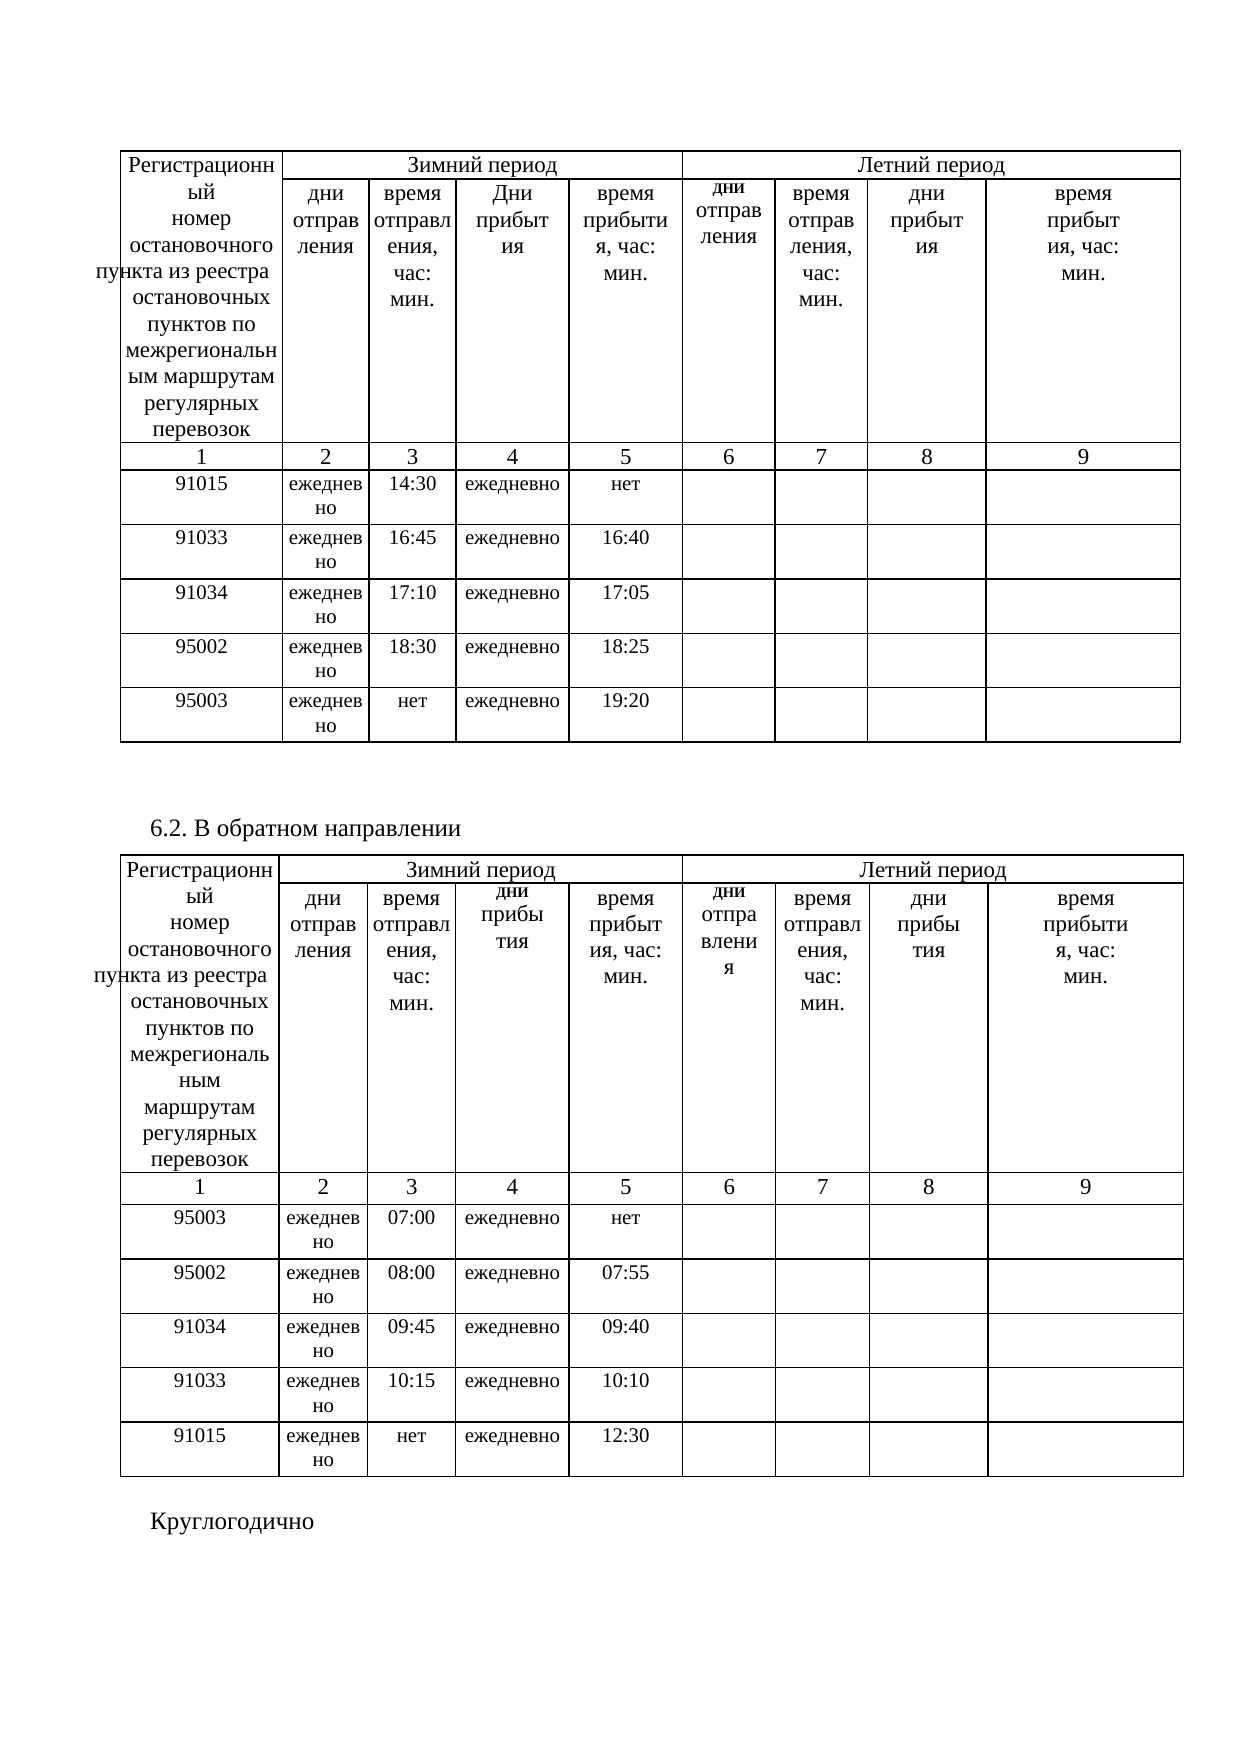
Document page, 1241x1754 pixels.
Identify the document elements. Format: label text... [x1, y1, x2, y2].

table_cell 4 [456, 1173, 568, 1204]
table_cell [987, 580, 1180, 632]
table_cell 91034 [121, 580, 282, 632]
table_cell время прибыти я, час: мин. [570, 180, 682, 441]
table_cell 07:55 [570, 1260, 682, 1312]
table_cell время прибыт ия, час: мин. [987, 180, 1180, 441]
table_cell 6 [683, 443, 774, 469]
table_cell ежедневно [457, 580, 568, 632]
table_cell [776, 634, 867, 687]
table_cell 5 [570, 443, 682, 469]
table_cell ежедневно [280, 1260, 367, 1312]
table_header Регистрационный номер остановочного пункта из реестра остановочных пунктов по межрегиональным маршрутам регулярных перевозок [121, 856, 278, 1172]
table_cell время отправл ения, час: мин. [368, 884, 455, 1172]
text Круглогодично [150, 1506, 1090, 1535]
table_cell 6 [683, 1173, 775, 1204]
table_cell ежедневно [457, 688, 568, 741]
table_cell 10:15 [368, 1368, 455, 1421]
table_cell ежедневно [280, 1423, 367, 1476]
table_cell 16:40 [570, 525, 682, 578]
table_cell ежедневно [280, 1368, 367, 1421]
table_cell 95003 [121, 688, 282, 741]
table_cell 09:40 [570, 1314, 682, 1367]
table_cell ежедневно [280, 1205, 367, 1258]
table_cell 1 [121, 1173, 278, 1204]
table_cell дни отправ ления [280, 884, 367, 1172]
table_header Зимний период [283, 152, 682, 178]
table_cell [868, 525, 985, 578]
table_cell 3 [368, 1173, 455, 1204]
table_cell 91015 [121, 471, 282, 524]
table_cell ежедневно [283, 525, 368, 578]
table_cell 95002 [121, 1260, 278, 1312]
table_cell 12:30 [570, 1423, 682, 1476]
table_cell 91033 [121, 1368, 278, 1421]
table_cell [683, 471, 774, 524]
table_cell нет [368, 1423, 455, 1476]
table_cell 10:10 [570, 1368, 682, 1421]
table_cell ежедневно [456, 1423, 568, 1476]
table_cell [776, 1423, 869, 1476]
table_cell ежедневно [457, 471, 568, 524]
table_cell 2 [283, 443, 368, 469]
table_cell [870, 1368, 987, 1421]
table_cell 4 [457, 443, 568, 469]
table_cell [868, 688, 985, 741]
table_cell [683, 1423, 775, 1476]
table_cell 8 [868, 443, 985, 469]
table_cell дни отправ ления [283, 180, 368, 441]
table_cell [868, 634, 985, 687]
table_cell [683, 1314, 775, 1367]
table_cell [870, 1205, 987, 1258]
table_cell время отправл ения, час: мин. [370, 180, 455, 441]
table_cell 14:30 [370, 471, 455, 524]
table_cell [776, 1368, 869, 1421]
table_cell [870, 1423, 987, 1476]
table_cell 9 [989, 1173, 1183, 1204]
table_cell 17:05 [570, 580, 682, 632]
table_cell [683, 1260, 775, 1312]
table_cell 7 [776, 443, 867, 469]
table_cell 16:45 [370, 525, 455, 578]
table_cell время отправ ления, час: мин. [776, 180, 867, 441]
table_cell 07:00 [368, 1205, 455, 1258]
table_cell [989, 1423, 1183, 1476]
table_cell ежедневно [283, 688, 368, 741]
table_cell нет [570, 471, 682, 524]
table_cell дни прибыт ия [868, 180, 985, 441]
table_cell нет [570, 1205, 682, 1258]
table_cell [683, 525, 774, 578]
table_cell нет [370, 688, 455, 741]
table_cell 2 [280, 1173, 367, 1204]
table_cell 5 [570, 1173, 682, 1204]
table_header Зимний период [280, 856, 682, 882]
table_cell [683, 580, 774, 632]
table_cell 7 [776, 1173, 869, 1204]
table_cell [683, 634, 774, 687]
table_cell 8 [870, 1173, 987, 1204]
table_cell 91033 [121, 525, 282, 578]
table_cell [683, 1368, 775, 1421]
table_cell [987, 471, 1180, 524]
table_cell ежедневно [456, 1368, 568, 1421]
table_cell ДНИ отпра влени я [683, 884, 775, 1172]
table_cell [868, 471, 985, 524]
table_cell [989, 1314, 1183, 1367]
table_cell ежедневно [280, 1314, 367, 1367]
table_cell 91015 [121, 1423, 278, 1476]
table_cell время отправл ения, час: мин. [776, 884, 869, 1172]
table_cell [987, 634, 1180, 687]
table_cell 95003 [121, 1205, 278, 1258]
table_cell [989, 1368, 1183, 1421]
table_cell 17:10 [370, 580, 455, 632]
table_cell ДНИ отправ ления [683, 180, 774, 441]
table_cell 95002 [121, 634, 282, 687]
table_cell Дни прибыт ия [457, 180, 568, 441]
table_cell ежедневно [283, 471, 368, 524]
table_header Регистрационный номер остановочного пункта из реестра остановочных пунктов по межрегиональным маршрутам регулярных перевозок [121, 152, 282, 441]
table_cell [776, 1314, 869, 1367]
table_cell ежедневно [457, 525, 568, 578]
table_cell [987, 688, 1180, 741]
table_cell [776, 580, 867, 632]
table_cell 3 [370, 443, 455, 469]
table_cell [683, 1205, 775, 1258]
table_cell [776, 471, 867, 524]
table_cell [989, 1205, 1183, 1258]
table_cell 09:45 [368, 1314, 455, 1367]
table_cell [776, 525, 867, 578]
table_header Летний период [683, 152, 1180, 178]
table_cell время прибыт ия, час: мин. [570, 884, 682, 1172]
table_cell [683, 688, 774, 741]
table_cell [987, 525, 1180, 578]
table_cell ежедневно [456, 1260, 568, 1312]
table_cell 18:25 [570, 634, 682, 687]
table_cell 9 [987, 443, 1180, 469]
table_cell [776, 688, 867, 741]
table_cell 08:00 [368, 1260, 455, 1312]
table_cell дни прибы тия [870, 884, 987, 1172]
table_cell 19:20 [570, 688, 682, 741]
table_cell 1 [121, 443, 282, 469]
table_cell ежедневно [456, 1205, 568, 1258]
table_cell [870, 1260, 987, 1312]
table_cell [989, 1260, 1183, 1312]
table_cell 18:30 [370, 634, 455, 687]
table_cell [776, 1205, 869, 1258]
table_cell ежедневно [283, 634, 368, 687]
text 6.2. В обратном направлении [150, 813, 1090, 842]
table_cell [870, 1314, 987, 1367]
table_cell ежедневно [283, 580, 368, 632]
table_cell время прибыти я, час: мин. [989, 884, 1183, 1172]
table_cell 91034 [121, 1314, 278, 1367]
table_header Летний период [683, 856, 1183, 882]
table_cell [776, 1260, 869, 1312]
table_cell ежедневно [456, 1314, 568, 1367]
table_cell ДНИ прибы тия [456, 884, 568, 1172]
table_cell ежедневно [457, 634, 568, 687]
table_cell [868, 580, 985, 632]
